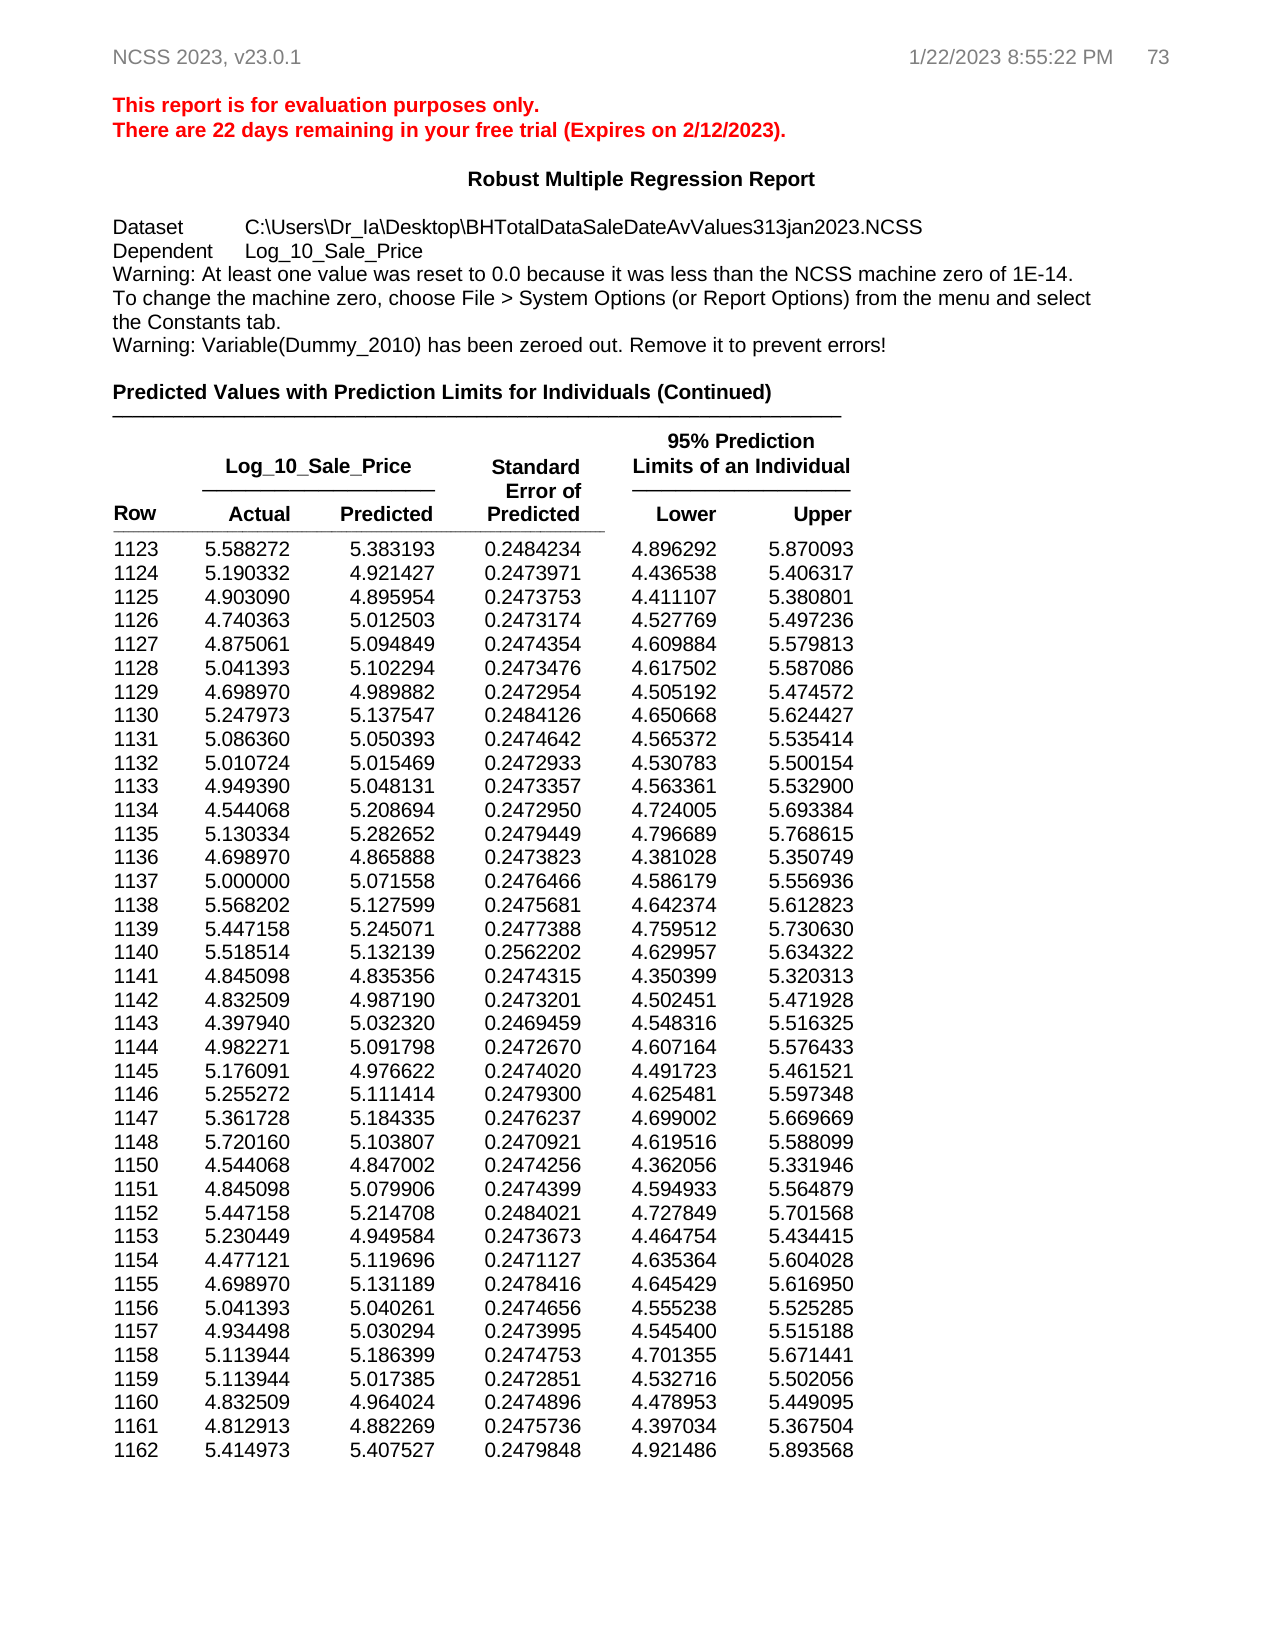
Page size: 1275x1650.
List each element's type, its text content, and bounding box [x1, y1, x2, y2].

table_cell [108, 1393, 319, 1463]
text ──────────────────────────────────────────────────────────────────────── [112, 404, 1181, 428]
text Predicted Values with Prediction Limits for Individuals (Continued) [112, 381, 1181, 404]
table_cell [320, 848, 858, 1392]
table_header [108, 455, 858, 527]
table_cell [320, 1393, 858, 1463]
text 95% Prediction [667, 429, 1181, 453]
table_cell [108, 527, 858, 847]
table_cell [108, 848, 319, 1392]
